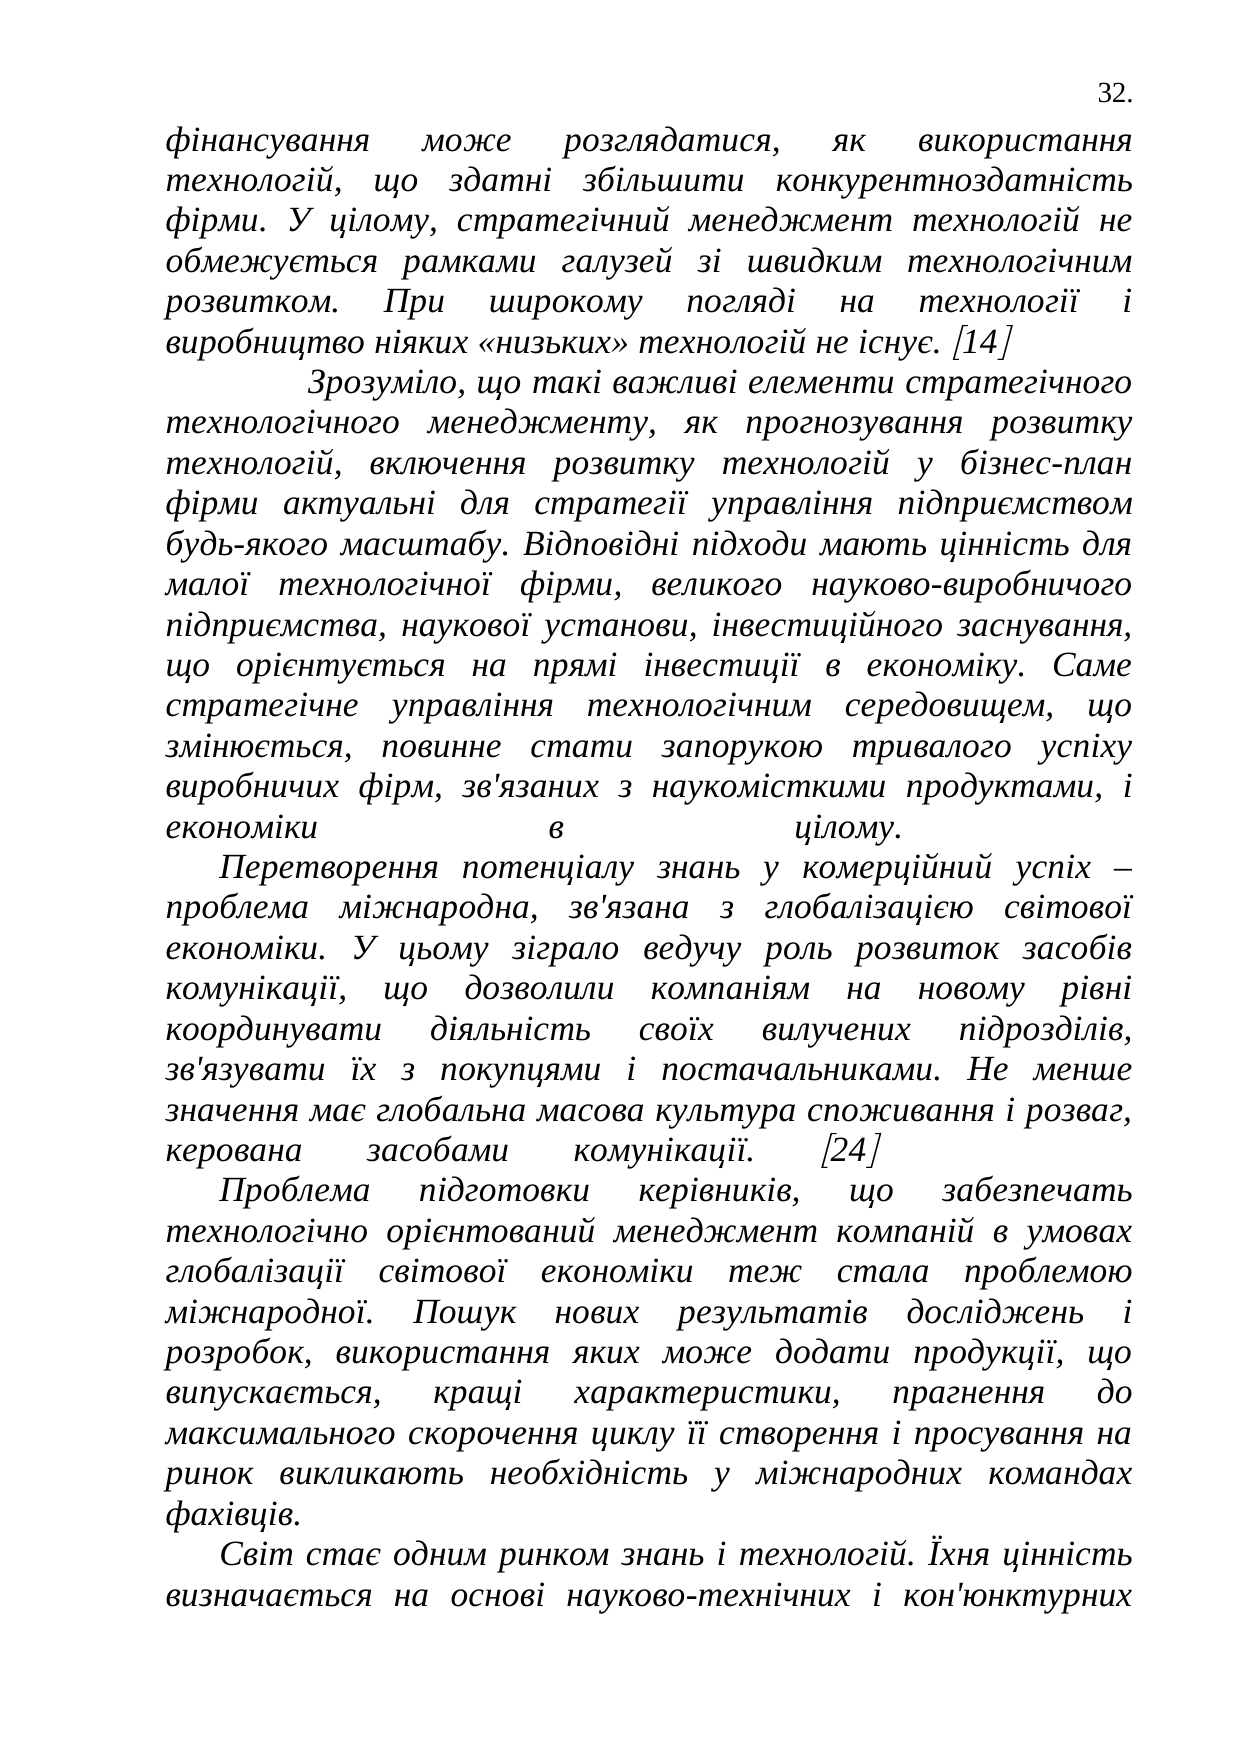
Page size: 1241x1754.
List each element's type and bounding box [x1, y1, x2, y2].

text [165, 118, 1134, 361]
text [165, 361, 1134, 1613]
